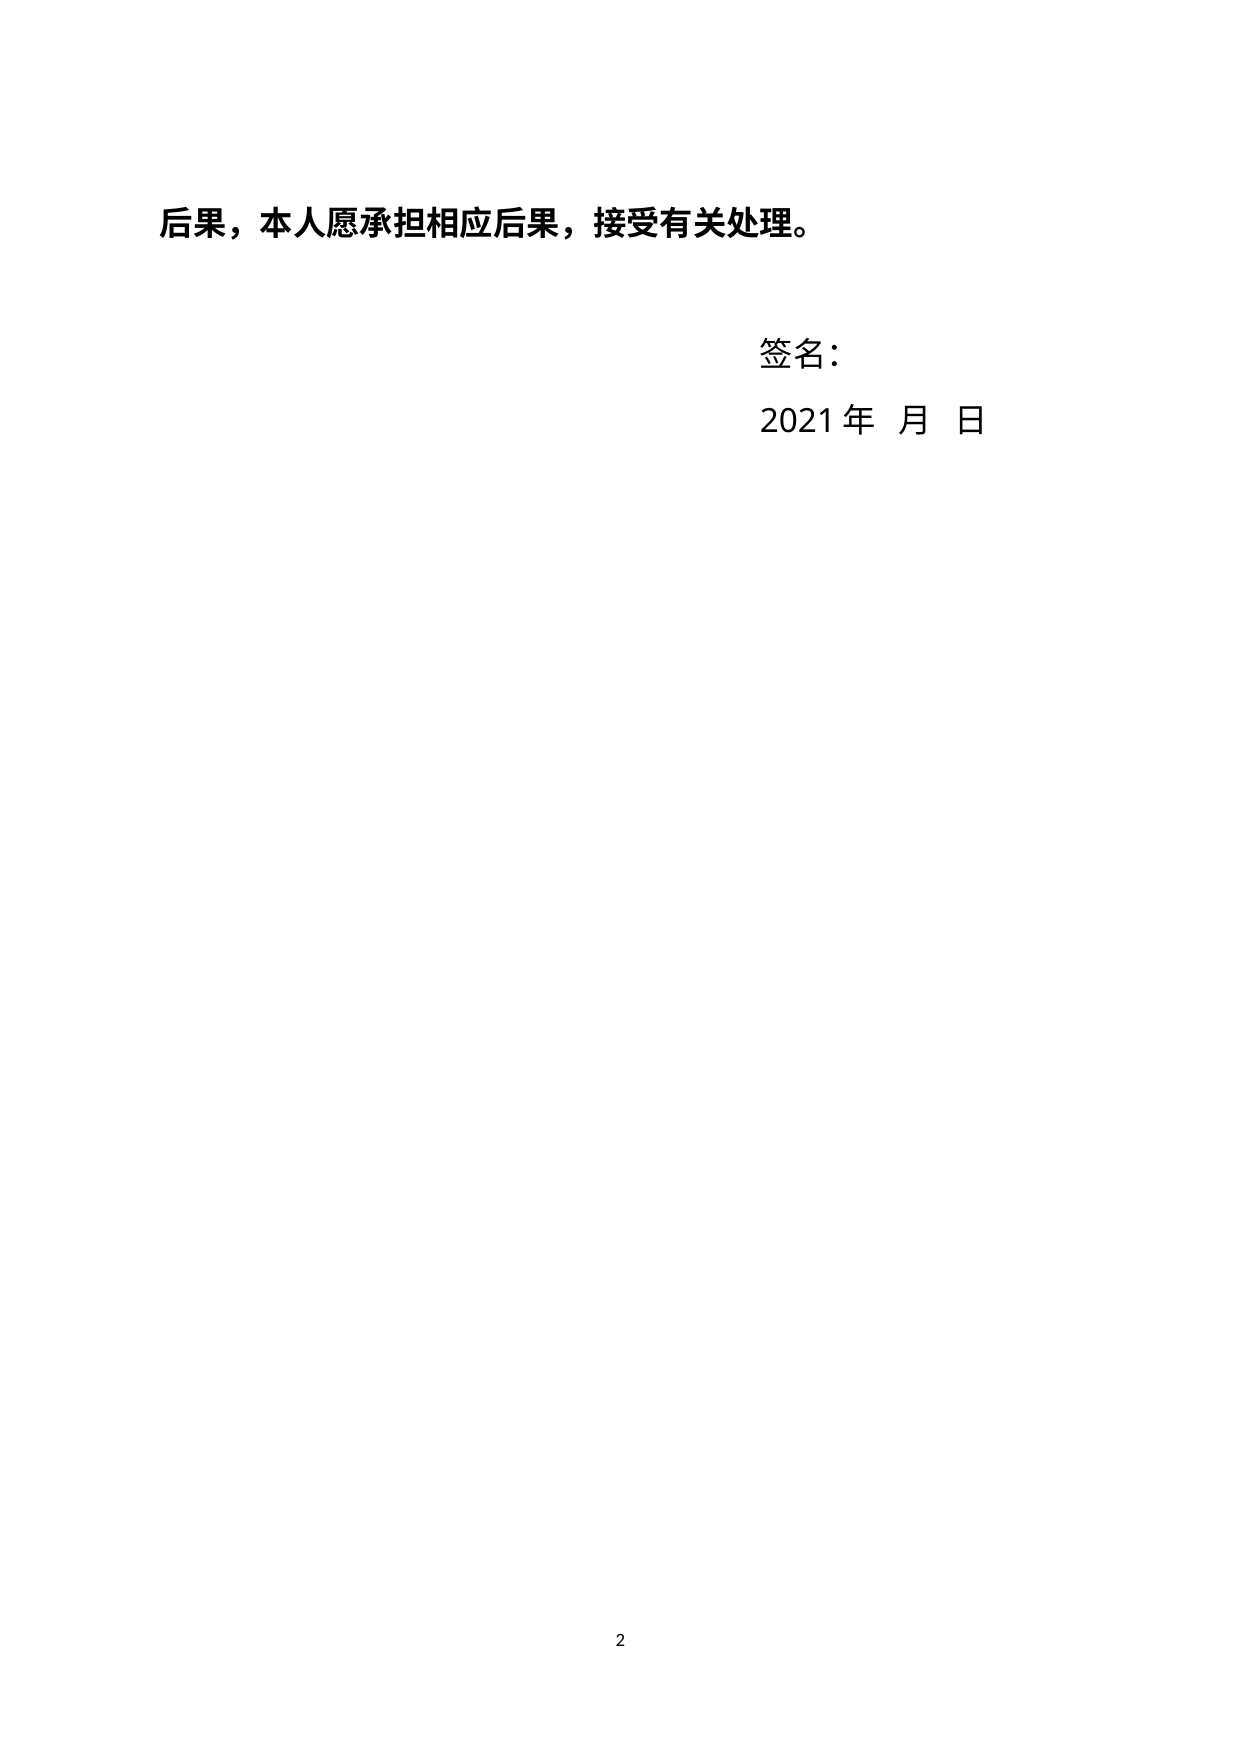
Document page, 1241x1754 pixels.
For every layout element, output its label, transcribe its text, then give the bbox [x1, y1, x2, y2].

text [159, 188, 1081, 253]
text 2021年 月 日 [159, 385, 1081, 450]
text 签名： [159, 319, 1081, 385]
